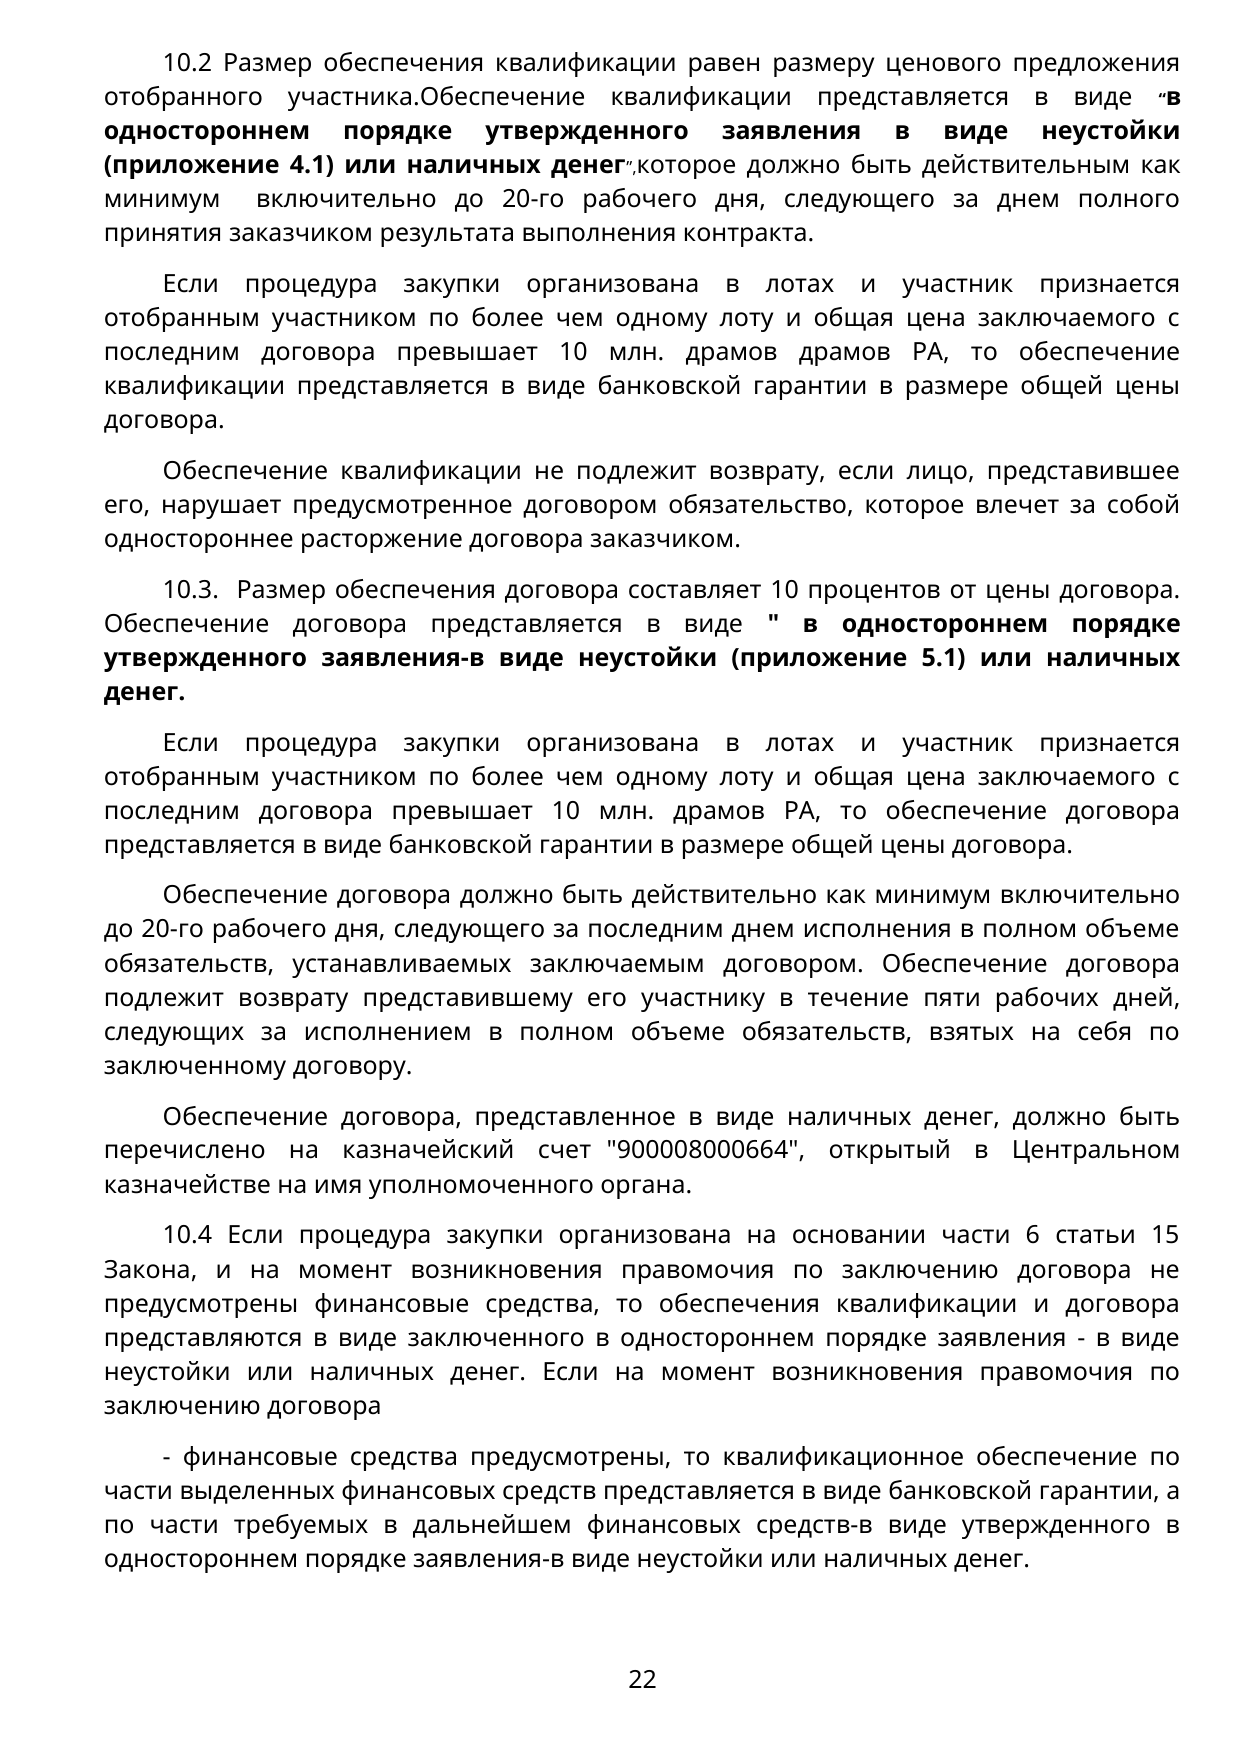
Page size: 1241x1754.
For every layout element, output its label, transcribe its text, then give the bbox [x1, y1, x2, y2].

text Обеспечение договора должно быть действительно как минимум включительно до 20-го рабочего дня, следующего за последним днем исполнения в полном объеме обязательств, устанавливаемых заключаемым договором. Обеспечение договора подлежит возврату представившему его участнику в течение пяти рабочих дней, следующих за исполнением в полном объеме обязательств, взятых на себя по заключенному договору. [103, 877, 1181, 1081]
text 10.4 Если процедура закупки организована на основании части 6 статьи 15 Закона, и на момент возникновения правомочия по заключению договора не предусмотрены финансовые средства, то обеспечения квалификации и договора представляются в виде заключенного в одностороннем порядке заявления - в виде неустойки или наличных денег. Если на момент возникновения правомочия по заключению договора [103, 1217, 1181, 1422]
text Если процедура закупки организована в лотах и участник признается отобранным участником по более чем одному лоту и общая цена заключаемого с последним договора превышает 10 млн. драмов РА, то обеспечение договора представляется в виде банковской гарантии в размере общей цены договора. [103, 724, 1181, 860]
text - финансовые средства предусмотрены, то квалификационное обеспечение по части выделенных финансовых средств представляется в виде банковской гарантии, а по части требуемых в дальнейшем финансовых средств-в виде утвержденного в одностороннем порядке заявления-в виде неустойки или наличных денег. [103, 1438, 1181, 1574]
text 10.3. Размер обеспечения договора составляет 10 процентов от цены договора. Обеспечение договора представляется в виде " в одностороннем порядке утвержденного заявления-в виде неустойки (приложение 5.1) или наличных денег. [103, 571, 1181, 707]
text Обеспечение квалификации не подлежит возврату, если лицо, представившее его, нарушает предусмотренное договором обязательство, которое влечет за собой одностороннее расторжение договора заказчиком. [103, 452, 1181, 554]
text 10.2 Размер обеспечения квалификации равен размеру ценового предложения отобранного участника.Обеспечение квалификации представляется в виде “в одностороннем порядке утвержденного заявления в виде неустойки (приложение 4.1) или наличных денег”,которое должно быть действительным как минимум включительно до 20-го рабочего дня, следующего за днем полного принятия заказчиком результата выполнения контракта. [103, 44, 1181, 249]
text Если процедура закупки организована в лотах и участник признается отобранным участником по более чем одному лоту и общая цена заключаемого с последним договора превышает 10 млн. драмов драмов РА, то обеспечение квалификации представляется в виде банковской гарантии в размере общей цены договора. [103, 265, 1181, 436]
text Обеспечение договора, представленное в виде наличных денег, должно быть перечислено на казначейский счет "900008000664", открытый в Центральном казначействе на имя уполномоченного органа. [103, 1098, 1181, 1201]
